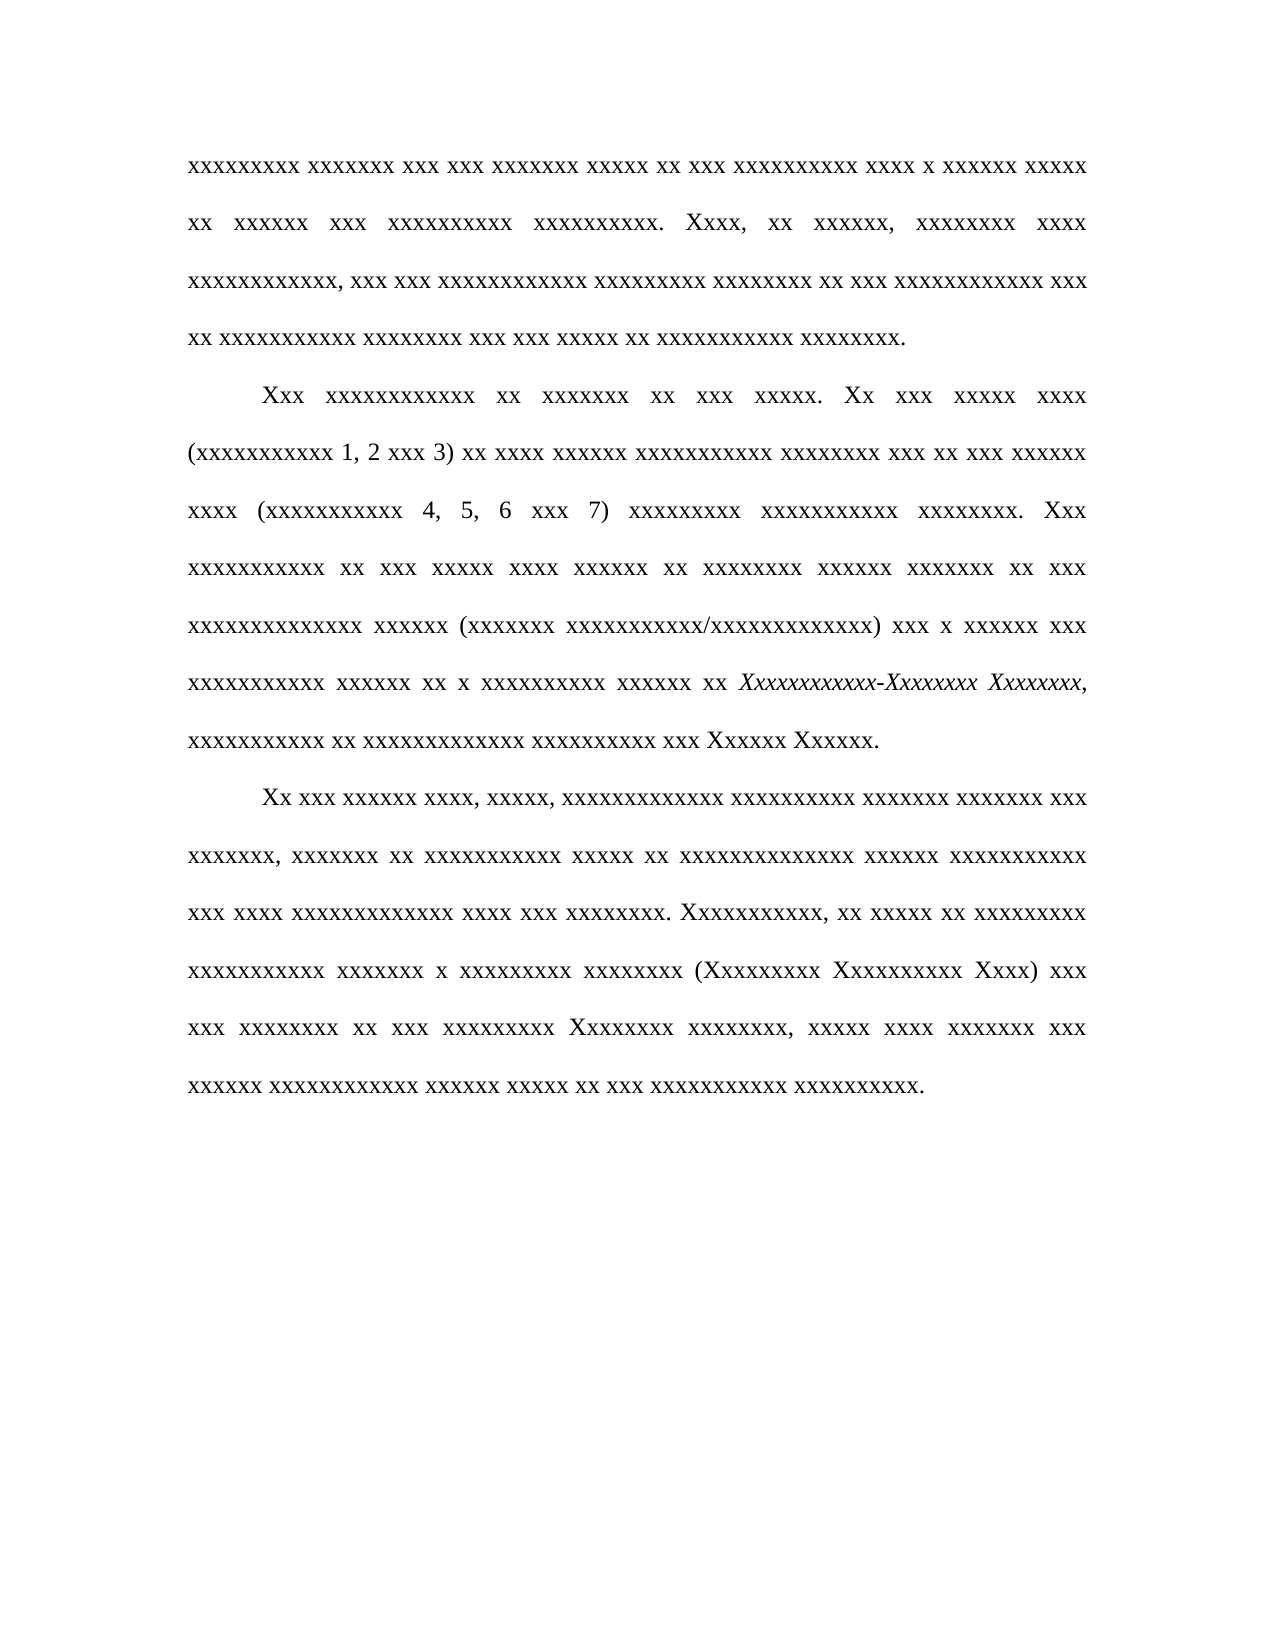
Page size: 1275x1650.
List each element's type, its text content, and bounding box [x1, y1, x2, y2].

text Xxx xxxxxxxxxxxx xx xxxxxxx xx xxx xxxxx. Xx xxx xxxxx xxxx (xxxxxxxxxxx 1, 2 xxx 3) xx xxxx xxxxxx xxxxxxxxxxx xxxxxxxx xxx xx xxx xxxxxx xxxx (xxxxxxxxxxx 4, 5, 6 xxx 7) xxxxxxxxx xxxxxxxxxxx xxxxxxxx. Xxx xxxxxxxxxxx xx xxx xxxxx xxxx xxxxxx xx xxxxxxxx xxxxxx xxxxxxx xx xxx xxxxxxxxxxxxxx xxxxxx (xxxxxxx xxxxxxxxxxx/xxxxxxxxxxxxx) xxx x xxxxxx xxx xxxxxxxxxxx xxxxxx xx x xxxxxxxxxx xxxxxx xx Xxxxxxxxxxxx-Xxxxxxxx Xxxxxxxx, xxxxxxxxxxx xx xxxxxxxxxxxxx xxxxxxxxxx xxx Xxxxxx Xxxxxx. [187, 380, 1087, 754]
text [187, 150, 1087, 351]
text Xx xxx xxxxxx xxxx, xxxxx, xxxxxxxxxxxxx xxxxxxxxxx xxxxxxx xxxxxxx xxx xxxxxxx, xxxxxxx xx xxxxxxxxxxx xxxxx xx xxxxxxxxxxxxxx xxxxxx xxxxxxxxxxx xxx xxxx xxxxxxxxxxxxx xxxx xxx xxxxxxxx. Xxxxxxxxxxx, xx xxxxx xx xxxxxxxxx xxxxxxxxxxx xxxxxxx x xxxxxxxxx xxxxxxxx (Xxxxxxxxx Xxxxxxxxxx Xxxx) xxx xxx xxxxxxxx xx xxx xxxxxxxxx Xxxxxxxx xxxxxxxx, xxxxx xxxx xxxxxxx xxx xxxxxx xxxxxxxxxxxx xxxxxx xxxxx xx xxx xxxxxxxxxxx xxxxxxxxxx. [187, 782, 1087, 1099]
